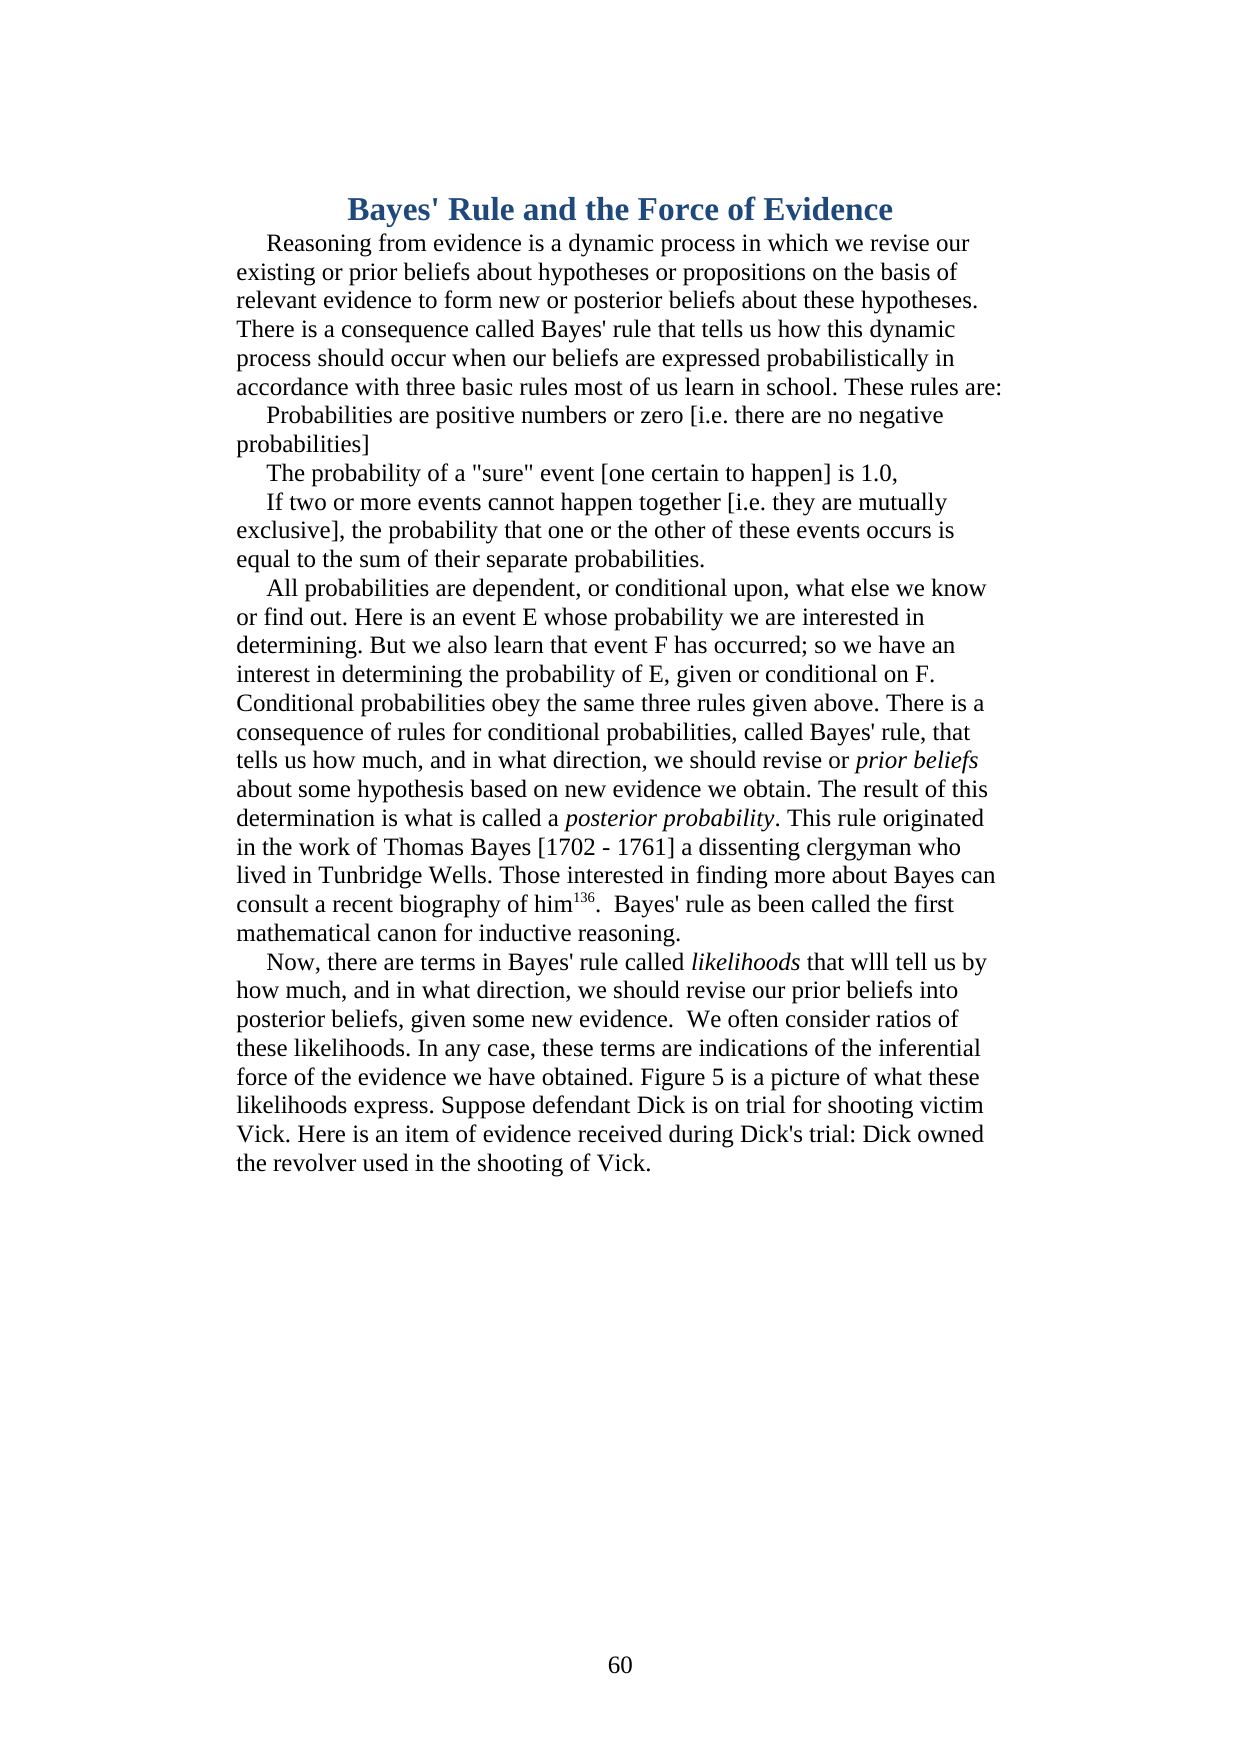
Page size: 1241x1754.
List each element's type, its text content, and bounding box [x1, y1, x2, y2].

text Reasoning from evidence is a dynamic process in which we revise our existing or prior beliefs about hypotheses or propositions on the basis of relevant evidence to form new or posterior beliefs about these hypotheses. There is a consequence called Bayes' rule that tells us how this dynamic process should occur when our beliefs are expressed probabilistically in accordance with three basic rules most of us learn in school. These rules are: [236, 228, 1004, 401]
text The probability of a "sure" event [one certain to happen] is 1.0, [236, 458, 1004, 487]
text Now, there are terms in Bayes' rule called likelihoods that wlll tell us by how much, and in what direction, we should revise our prior beliefs into posterior beliefs, given some new evidence. We often consider ratios of these likelihoods. In any case, these terms are indications of the inferential force of the evidence we have obtained. Figure 5 is a picture of what these likelihoods express. Suppose defendant Dick is on trial for shooting victim Vick. Here is an item of evidence received during Dick's trial: Dick owned the revolver used in the shooting of Vick. [236, 947, 1004, 1177]
subtitle Bayes' Rule and the Force of Evidence [236, 190, 1004, 228]
text Probabilities are positive numbers or zero [i.e. there are no negative probabilities] [236, 401, 1004, 458]
text If two or more events cannot happen together [i.e. they are mutually exclusive], the probability that one or the other of these events occurs is equal to the sum of their separate probabilities. [236, 487, 1004, 573]
text All probabilities are dependent, or conditional upon, what else we know or find out. Here is an event E whose probability we are interested in determining. But we also learn that event F has occurred; so we have an interest in determining the probability of E, given or conditional on F. Conditional probabilities obey the same three rules given above. There is a consequence of rules for conditional probabilities, called Bayes' rule, that tells us how much, and in what direction, we should revise or prior beliefs about some hypothesis based on new evidence we obtain. The result of this determination is what is called a posterior probability. This rule originated in the work of Thomas Bayes [1702 - 1761] a dissenting clergyman who lived in Tunbridge Wells. Those interested in finding more about Bayes can consult a recent biography of him. Bayes' rule as been called the first mathematical canon for inductive reasoning. [236, 573, 1004, 947]
